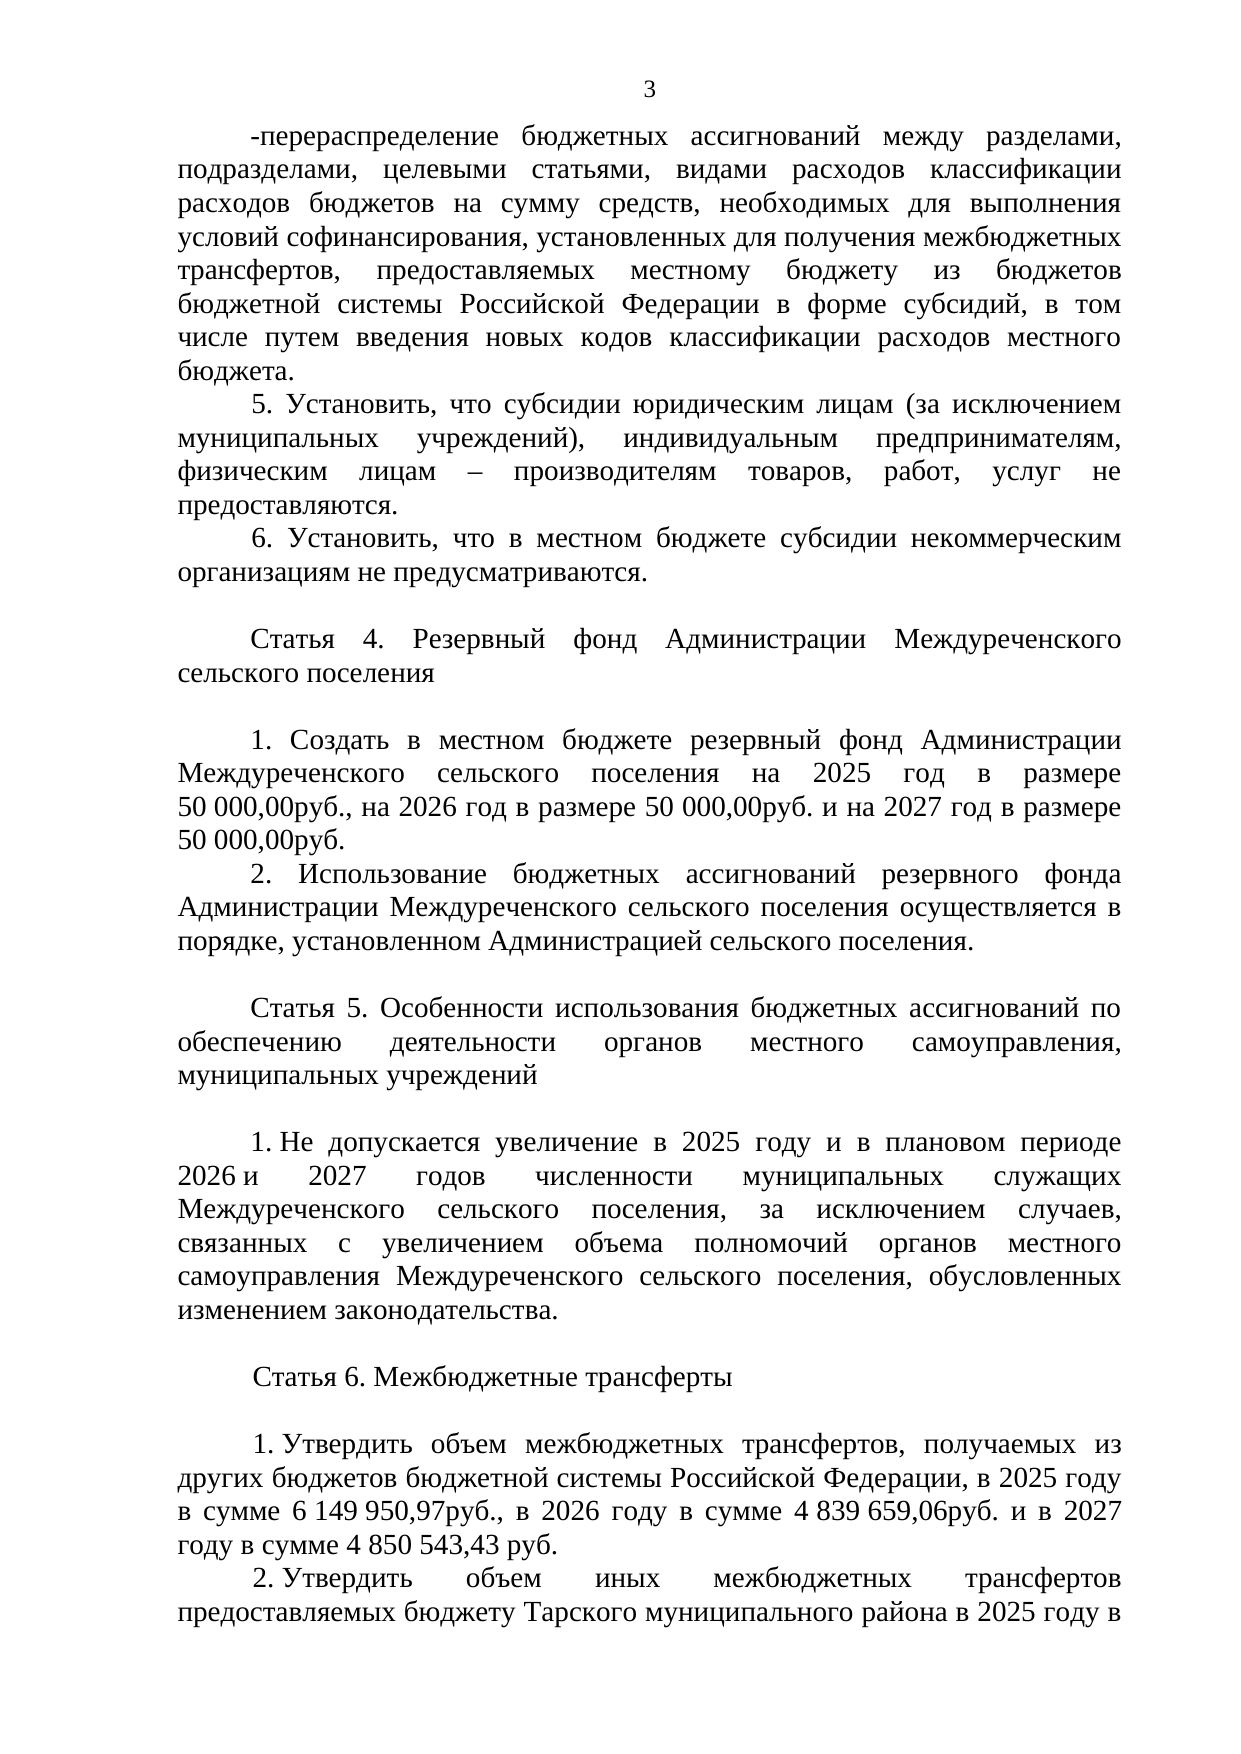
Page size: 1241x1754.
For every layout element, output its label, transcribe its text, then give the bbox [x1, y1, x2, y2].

text 1. Утвердить объем межбюджетных трансфертов, получаемых из других бюджетов бюджетной системы Российской Федерации, в 2025 году в сумме 6 149 950,97руб., в 2026 году в сумме 4 839 659,06руб. и в 2027 году в сумме 4 850 543,43 руб. [177, 1426, 1122, 1560]
text 1. Создать в местном бюджете резервный фонд Администрации Междуреченского сельского поселения на 2025 год в размере 50 000,00руб., на 2026 год в размере 50 000,00руб. и на 2027 год в размере 50 000,00руб. [177, 722, 1122, 856]
text 5. Установить, что субсидии юридическим лицам (за исключением муниципальных учреждений), индивидуальным предпринимателям, физическим лицам – производителям товаров, работ, услуг не предоставляются. [177, 386, 1122, 521]
text Статья 5. Особенности использования бюджетных ассигнований по обеспечению деятельности органов местного самоуправления, муниципальных учреждений [177, 990, 1122, 1091]
text 2. Использование бюджетных ассигнований резервного фонда Администрации Междуреченского сельского поселения осуществляется в порядке, установленном Администрацией сельского поселения. [177, 856, 1122, 957]
text Статья 6. Межбюджетные трансферты [177, 1359, 1122, 1393]
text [177, 1560, 1122, 1627]
text 1. Не допускается увеличение в 2025 году и в плановом периоде 2026 и 2027 годов численности муниципальных служащих Междуреченского сельского поселения, за исключением случаев, связанных с увеличением объема полномочий органов местного самоуправления Междуреченского сельского поселения, обусловленных изменением законодательства. [177, 1124, 1122, 1326]
text Статья 4. Резервный фонд Администрации Междуреченского сельского поселения [177, 621, 1122, 688]
text -перераспределение бюджетных ассигнований между разделами, подразделами, целевыми статьями, видами расходов классификации расходов бюджетов на сумму средств, необходимых для выполнения условий софинансирования, установленных для получения межбюджетных трансфертов, предоставляемых местному бюджету из бюджетов бюджетной системы Российской Федерации в форме субсидий, в том числе путем введения новых кодов классификации расходов местного бюджета. [177, 118, 1122, 386]
text 6. Установить, что в местном бюджете субсидии некоммерческим организациям не предусматриваются. [177, 521, 1122, 588]
